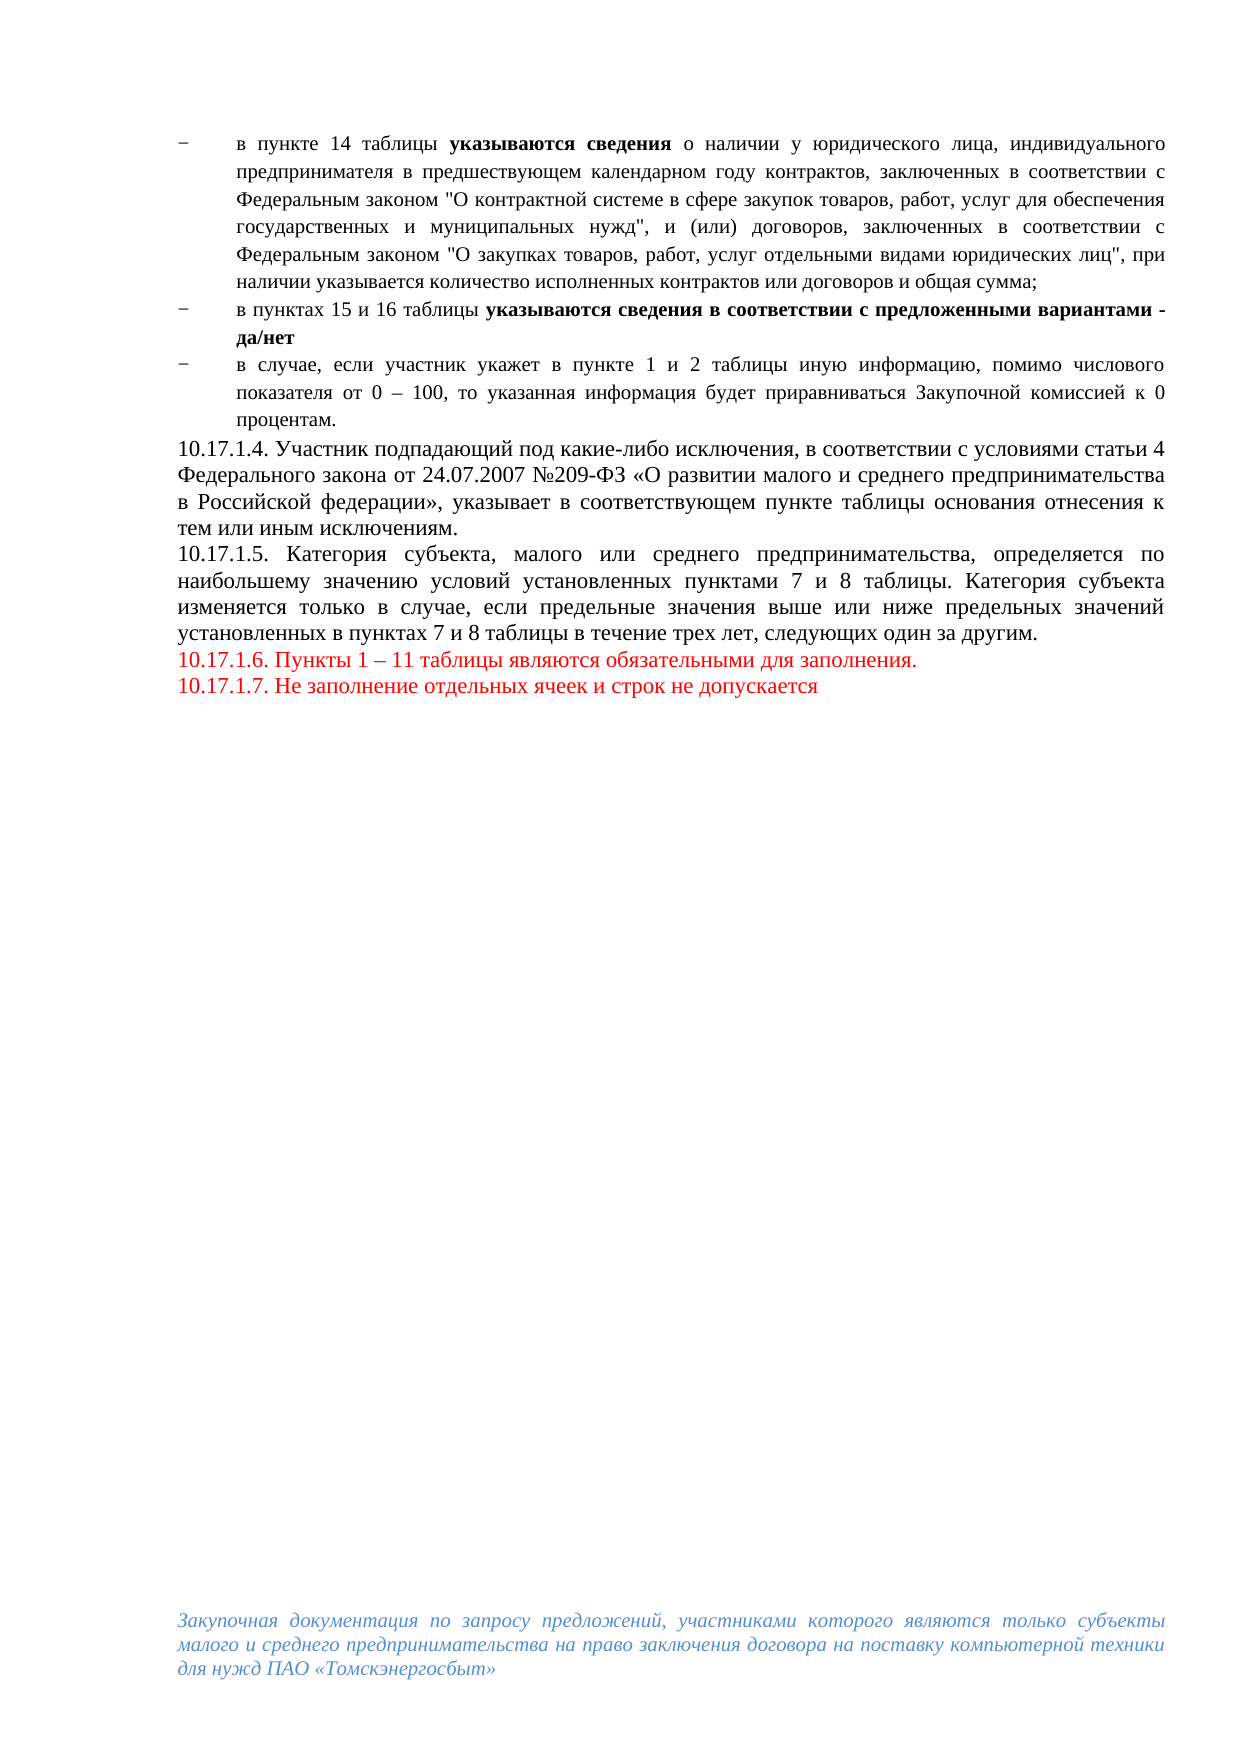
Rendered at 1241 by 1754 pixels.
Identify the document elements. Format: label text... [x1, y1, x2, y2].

list в пункте 14 таблицы указываются сведения о наличии у юридического лица, индивидуального предпринимателя в предшествующем календарном году контрактов, заключенных в соответствии с Федеральным законом "О контрактной системе в сфере закупок товаров, работ, услуг для обеспечения государственных и муниципальных нужд", и (или) договоров, заключенных в соответствии с Федеральным законом "О закупках товаров, работ, услуг отдельными видами юридических лиц", при наличии указывается количество исполненных контрактов или договоров и общая сумма; [177, 131, 1166, 293]
text 10.17.1.4. Участник подпадающий под какие-либо исключения, в соответствии с условиями статьи 4 Федерального закона от 24.07.2007 №209-ФЗ «О развитии малого и среднего предпринимательства в Российской федерации», указывает в соответствующем пункте таблицы основания отнесения к тем или иным исключениям. [177, 435, 1166, 540]
text 10.17.1.6. Пункты 1 – 11 таблицы являются обязательными для заполнения. [177, 646, 1166, 672]
list в пунктах 15 и 16 таблицы указываются сведения в соответствии с предложенными вариантами - да/нет [177, 297, 1166, 349]
text 10.17.1.7. Не заполнение отдельных ячеек и строк не допускается [177, 672, 1166, 698]
list в случае, если участник укажет в пункте 1 и 2 таблицы иную информацию, помимо числового показателя от 0 – 100, то указанная информация будет приравниваться Закупочной комиссией к 0 процентам. [177, 352, 1166, 431]
text 10.17.1.5. Категория субъекта, малого или среднего предпринимательства, определяется по наибольшему значению условий установленных пунктами 7 и 8 таблицы. Категория субъекта изменяется только в случае, если предельные значения выше или ниже предельных значений установленных в пунктах 7 и 8 таблицы в течение трех лет, следующих один за другим. [177, 540, 1166, 646]
